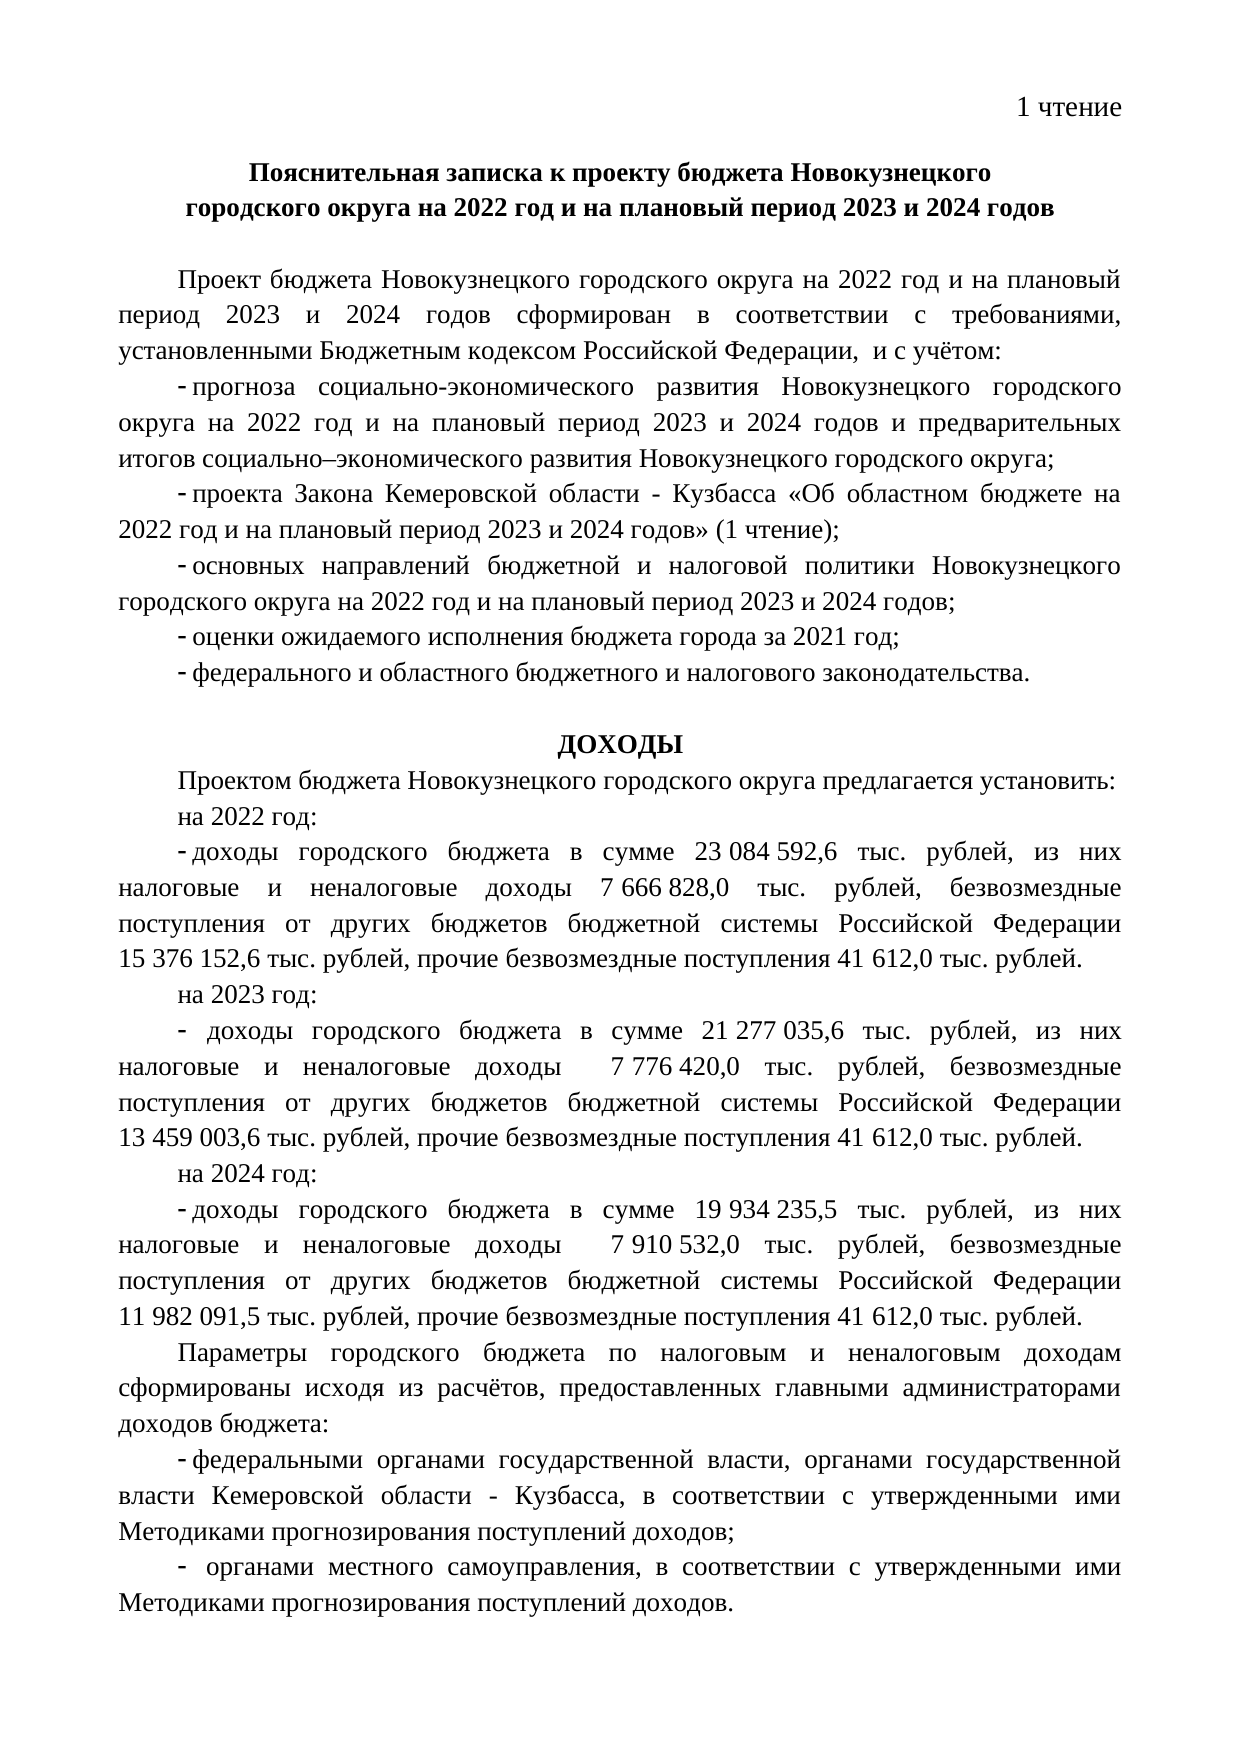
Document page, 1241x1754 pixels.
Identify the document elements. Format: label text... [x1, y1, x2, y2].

list на 2024 год: [118, 1157, 1122, 1188]
text 1 чтение [118, 89, 1122, 122]
list органами местного самоуправления, в соответствии с утвержденными ими Методиками прогнозирования поступлений доходов. [118, 1550, 1122, 1617]
text Проектом бюджета Новокузнецкого городского округа предлагается установить: [118, 764, 1122, 795]
text Параметры городского бюджета по налоговым и неналоговым доходам сформированы исходя из расчётов, предоставленных главными администраторами доходов бюджета: [118, 1336, 1122, 1438]
list оценки ожидаемого исполнения бюджета города за 2021 год; [118, 621, 1122, 652]
text Пояснительная записка к проекту бюджета Новокузнецкого [118, 156, 1122, 187]
list на 2023 год: [118, 978, 1122, 1009]
list федеральными органами государственной власти, органами государственной власти Кемеровской области - Кузбасса, в соответствии с утвержденными ими Методиками прогнозирования поступлений доходов; [118, 1443, 1122, 1546]
text на 2022 год: [118, 799, 1122, 831]
list основных направлений бюджетной и налоговой политики Новокузнецкого городского округа на 2022 год и на плановый период 2023 и 2024 годов; [118, 549, 1122, 616]
text ДОХОДЫ [118, 728, 1122, 759]
text городского округа на 2022 год и на плановый период 2023 и 2024 годов [118, 191, 1122, 223]
list доходы городского бюджета в сумме 21 277 035,6 тыс. рублей, из них налоговые и неналоговые доходы 7 776 420,0 тыс. рублей, безвозмездные поступления от других бюджетов бюджетной системы Российской Федерации 13 459 003,6 тыс. рублей, прочие безвозмездные поступления 41 612,0 тыс. рублей. [118, 1014, 1122, 1152]
list проекта Закона Кемеровской области - Кузбасса «Об областном бюджете на 2022 год и на плановый период 2023 и 2024 годов» (1 чтение); [118, 477, 1122, 544]
list прогноза социально-экономического развития Новокузнецкого городского округа на 2022 год и на плановый период 2023 и 2024 годов и предварительных итогов социально–экономического развития Новокузнецкого городского округа; [118, 370, 1122, 473]
list федерального и областного бюджетного и налогового законодательства. [118, 656, 1122, 688]
text Проект бюджета Новокузнецкого городского округа на 2022 год и на плановый период 2023 и 2024 годов сформирован в соответствии с требованиями, установленными Бюджетным кодексом Российской Федерации, и с учётом: [118, 263, 1122, 366]
list доходы городского бюджета в сумме 19 934 235,5 тыс. рублей, из них налоговые и неналоговые доходы 7 910 532,0 тыс. рублей, безвозмездные поступления от других бюджетов бюджетной системы Российской Федерации 11 982 091,5 тыс. рублей, прочие безвозмездные поступления 41 612,0 тыс. рублей. [118, 1193, 1122, 1331]
list доходы городского бюджета в сумме 23 084 592,6 тыс. рублей, из них налоговые и неналоговые доходы 7 666 828,0 тыс. рублей, безвозмездные поступления от других бюджетов бюджетной системы Российской Федерации 15 376 152,6 тыс. рублей, прочие безвозмездные поступления 41 612,0 тыс. рублей. [118, 835, 1122, 974]
